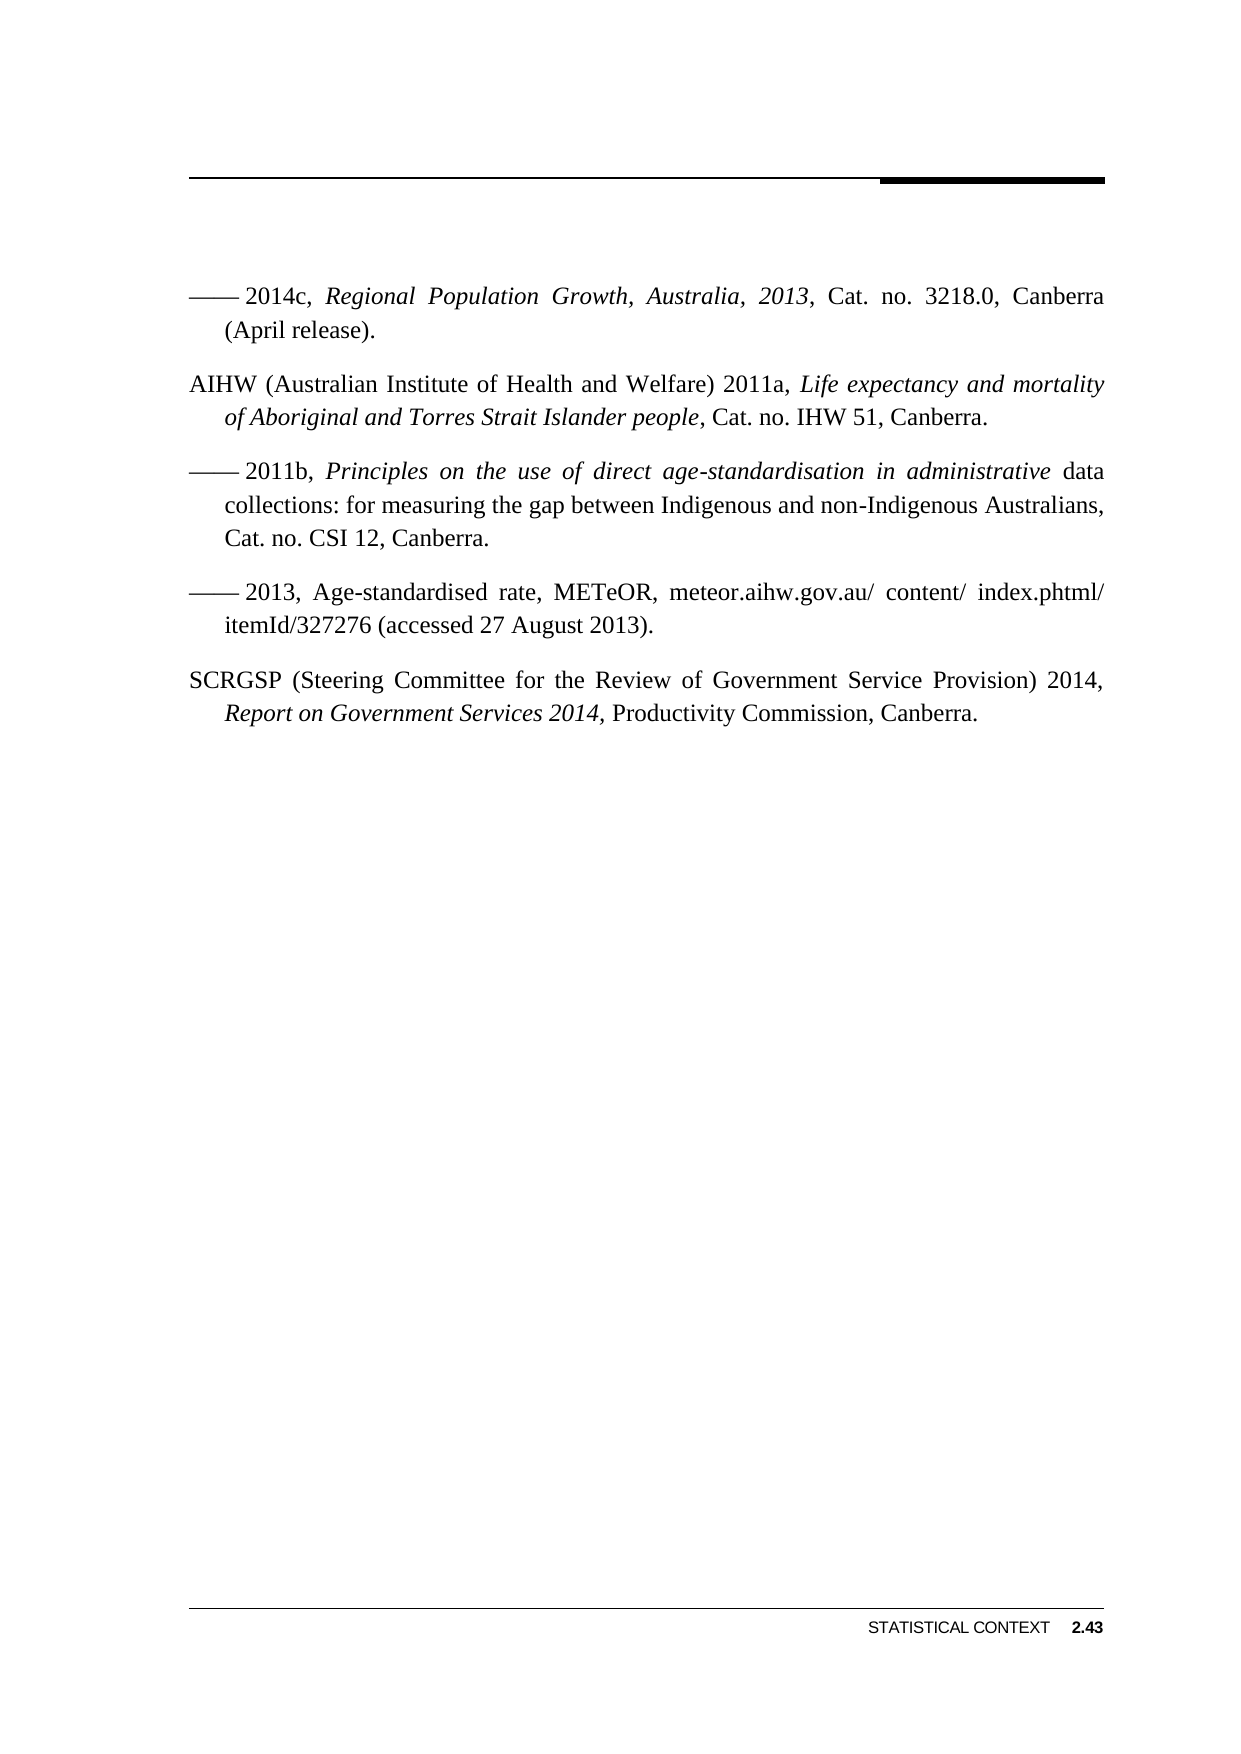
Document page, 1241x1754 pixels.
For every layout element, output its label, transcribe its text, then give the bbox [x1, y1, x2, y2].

text —— 2011b, Principles on the use of direct age-standardisation in administrative data collections: for measuring the gap between Indigenous and non-Indigenous Australians, Cat. no. CSI 12, Canberra. [189, 452, 1104, 552]
text SCRGSP (Steering Committee for the Review of Government Service Provision) 2014, Report on Government Services 2014, Productivity Commission, Canberra. [189, 660, 1104, 727]
text —— 2014c, Regional Population Growth, Australia, 2013, Cat. no. 3218.0, Canberra (April release). [189, 277, 1104, 343]
text —— 2013, Age-standardised rate, METeOR, meteor.aihw.gov.au/ content/ index.phtml/ itemId/327276 (accessed 27 August 2013). [189, 573, 1104, 639]
text AIHW (Australian Institute of Health and Welfare) 2011a, Life expectancy and mortality of Aboriginal and Torres Strait Islander people, Cat. no. IHW 51, Canberra. [189, 364, 1104, 431]
